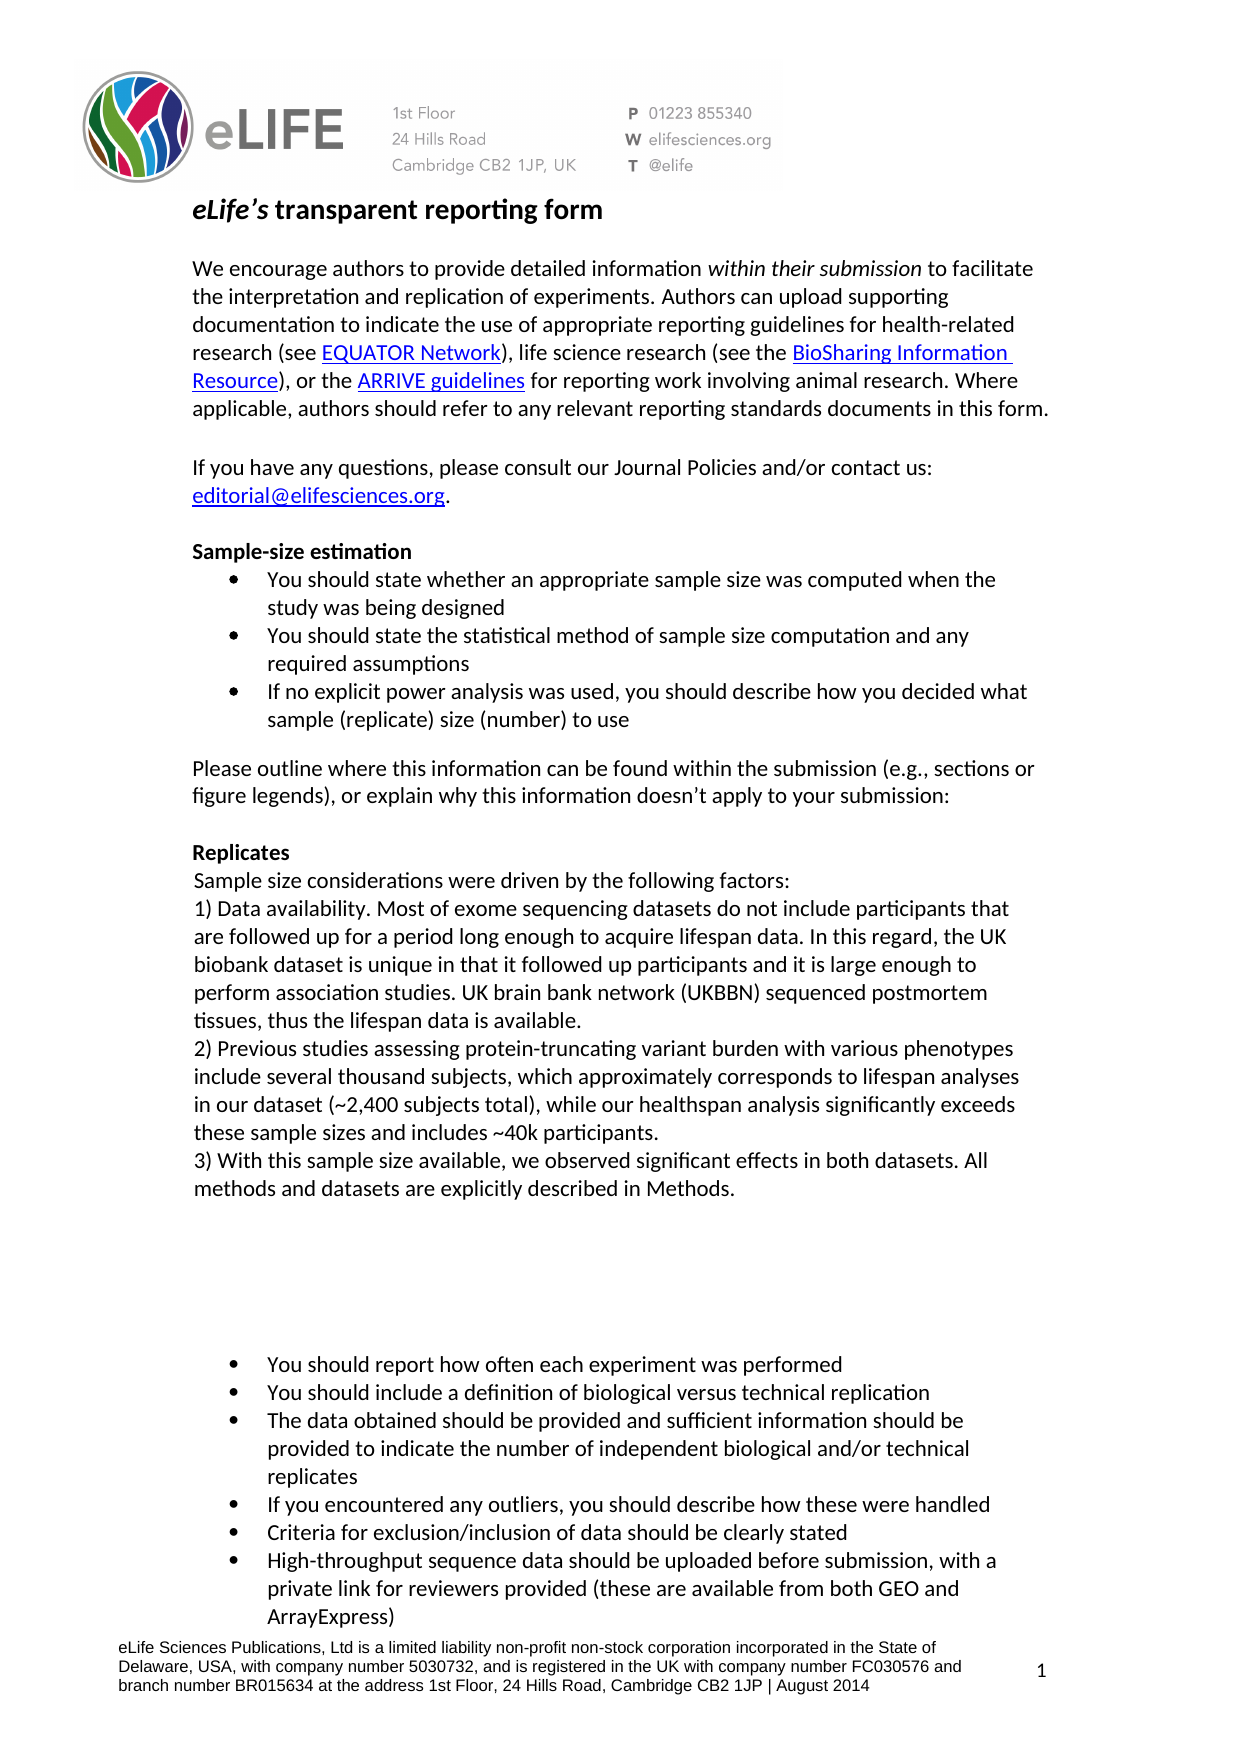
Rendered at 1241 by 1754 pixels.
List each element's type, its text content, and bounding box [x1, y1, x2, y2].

list You should include a definition of biological versus technical replication [229, 1378, 1053, 1406]
text 1) Data availability. Most of exome sequencing datasets do not include participants that are followed up for a period long enough to acquire lifespan data. In this regard, the UK biobank dataset is unique in that it followed up participants and it is large enough to perform association studies. UK brain bank network (UKBBN) sequenced postmortem tissues, thus the lifespan data is available. [193, 894, 1030, 1034]
text 3) With this sample size available, we observed significant effects in both datasets. All methods and datasets are explicitly described in Methods. [193, 1146, 1030, 1202]
list If no explicit power analysis was used, you should describe how you decided what sample (replicate) size (number) to use [229, 677, 1053, 733]
text Sample size considerations were driven by the following factors: [193, 866, 1030, 894]
list You should state the statistical method of sample size computation and any required assumptions [229, 621, 1053, 677]
text We encourage authors to provide detailed information within their submission to facilitate the interpretation and replication of experiments. Authors can upload supporting documentation to indicate the use of appropriate reporting guidelines for health-related research (see EQUATOR Network), life science research (see the BioSharing Information Resource), or the ARRIVE guidelines for reporting work involving animal research. Where applicable, authors should refer to any relevant reporting standards documents in this form. [192, 254, 1053, 423]
list Criteria for exclusion/inclusion of data should be clearly stated [229, 1518, 1053, 1546]
list The data obtained should be provided and sufficient information should be provided to indicate the number of independent biological and/or technical replicates [229, 1406, 1053, 1490]
list High-throughput sequence data should be uploaded before submission, with a private link for reviewers provided (these are available from both GEO and ArrayExpress) [229, 1546, 1053, 1630]
list You should report how often each experiment was performed [229, 866, 1053, 1378]
text eLife’s transparent reporting form [192, 191, 1053, 226]
list If you encountered any outliers, you should describe how these were handled [229, 1490, 1053, 1518]
text Please outline where this information can be found within the submission (e.g., sections or figure legends), or explain why this information doesn’t apply to your submission: [192, 754, 1053, 810]
text Replicates [192, 838, 1053, 866]
text If you have any questions, please consult our Journal Policies and/or contact us: editorial@elifesciences.org. [192, 453, 1053, 509]
picture [73, 59, 784, 191]
text 2) Previous studies assessing protein-truncating variant burden with various phenotypes include several thousand subjects, which approximately corresponds to lifespan analyses in our dataset (~2,400 subjects total), while our healthspan analysis significantly exceeds these sample sizes and includes ~40k participants. [193, 1034, 1030, 1146]
text Sample-size estimation [192, 537, 1053, 565]
list You should state whether an appropriate sample size was computed when the study was being designed [229, 565, 1053, 621]
